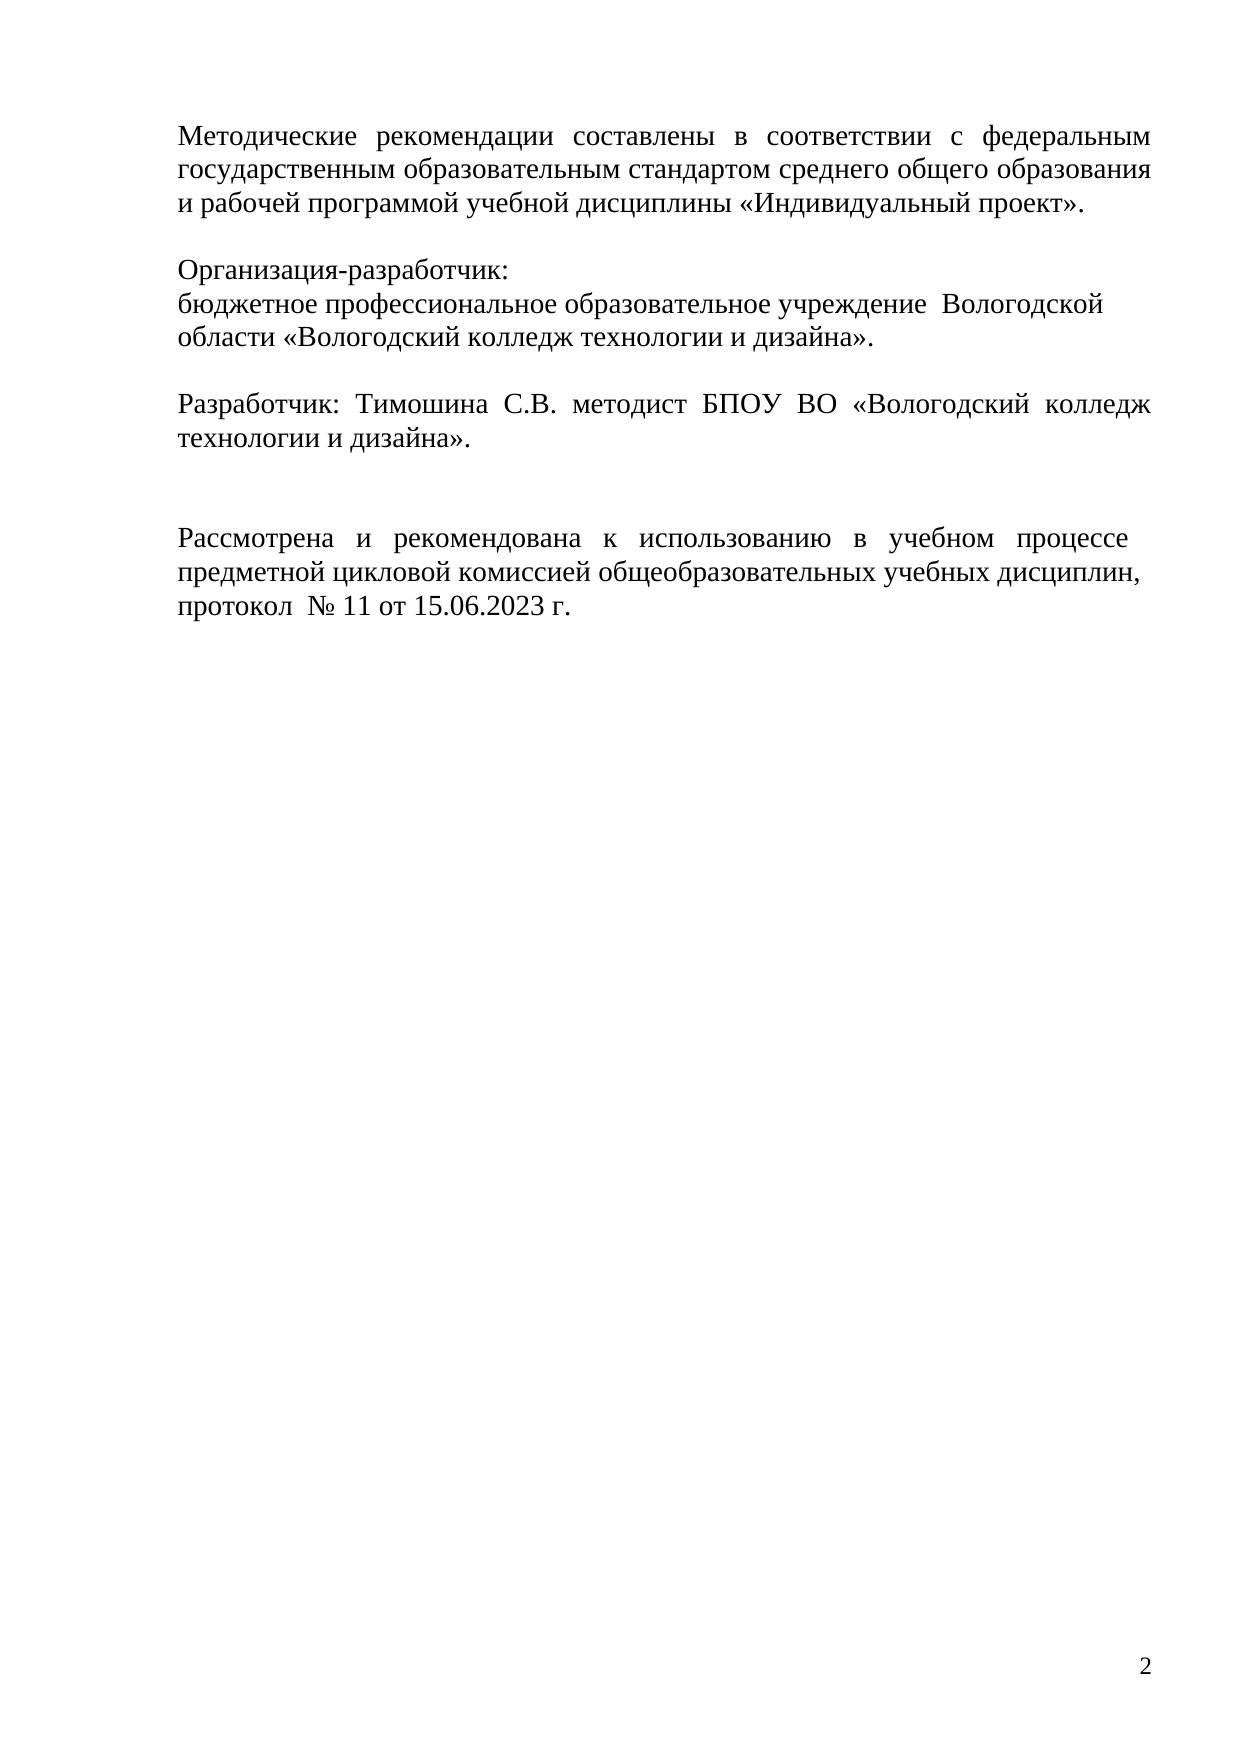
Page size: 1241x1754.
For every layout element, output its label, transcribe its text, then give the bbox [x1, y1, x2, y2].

list бюджетное профессиональное образовательное учреждение Вологодской области «Вологодский колледж технологии и дизайна». [177, 286, 1152, 353]
text протокол № 11 от 15.06.2023 г. [177, 588, 1152, 621]
text Разработчик: Тимошина С.В. методист БПОУ ВО «Вологодский колледж технологии и дизайна». [177, 386, 1152, 453]
text Организация-разработчик: [177, 252, 1152, 286]
text Методические рекомендации составлены в соответствии с федеральным государственным образовательным стандартом среднего общего образования и рабочей программой учебной дисциплины «Индивидуальный проект». [177, 118, 1152, 219]
text Рассмотрена и рекомендована к использованию в учебном процессе предметной цикловой комиссией общеобразовательных учебных дисциплин, [177, 521, 1152, 588]
